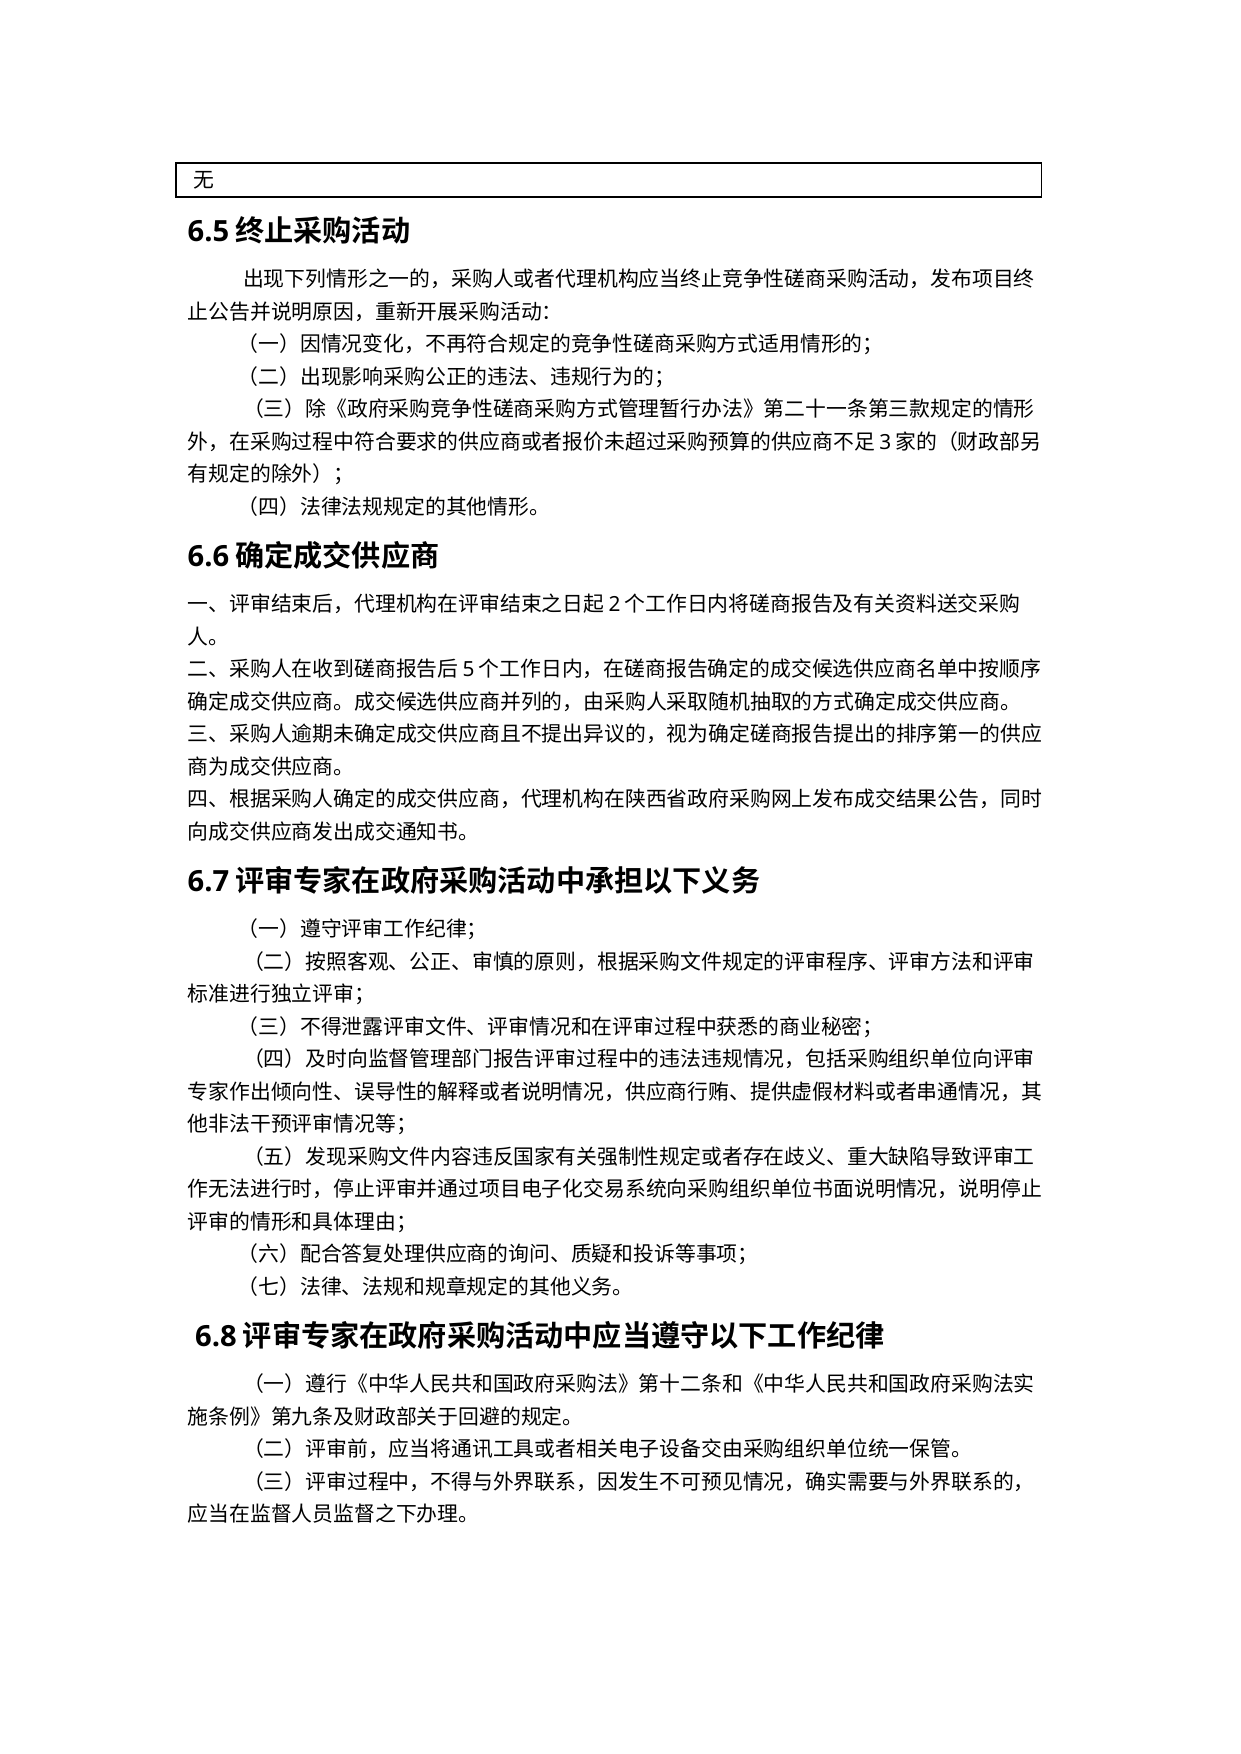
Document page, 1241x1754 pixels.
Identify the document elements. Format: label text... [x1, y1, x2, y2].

text （二）按照客观、公正、审慎的原则，根据采购文件规定的评审程序、评审方法和评审标准进行独立评审； [187, 945, 1053, 1010]
text 出现下列情形之一的，采购人或者代理机构应当终止竞争性磋商采购活动，发布项目终止公告并说明原因，重新开展采购活动： [187, 263, 1053, 328]
text 一、评审结束后，代理机构在评审结束之日起2个工作日内将磋商报告及有关资料送交采购人。 [187, 588, 1053, 653]
text （四）及时向监督管理部门报告评审过程中的违法违规情况，包括采购组织单位向评审专家作出倾向性、误导性的解释或者说明情况，供应商行贿、提供虚假材料或者串通情况，其他非法干预评审情况等； [187, 1043, 1053, 1140]
table_cell 无 [177, 164, 1041, 196]
text （五）发现采购文件内容违反国家有关强制性规定或者存在歧义、重大缺陷导致评审工作无法进行时，停止评审并通过项目电子化交易系统向采购组织单位书面说明情况，说明停止评审的情形和具体理由； [187, 1140, 1053, 1238]
text （二）评审前，应当将通讯工具或者相关电子设备交由采购组织单位统一保管。 [187, 1433, 1053, 1465]
text （三）评审过程中，不得与外界联系，因发生不可预见情况，确实需要与外界联系的， 应当在监督人员监督之下办理。 [187, 1465, 1053, 1530]
text （四）法律法规规定的其他情形。 [187, 490, 1053, 523]
text 6.7评审专家在政府采购活动中承担以下义务 [187, 848, 1053, 913]
text 二、采购人在收到磋商报告后5个工作日内，在磋商报告确定的成交候选供应商名单中按顺序确定成交供应商。成交候选供应商并列的，由采购人采取随机抽取的方式确定成交供应商。 [187, 653, 1053, 718]
text 四、根据采购人确定的成交供应商，代理机构在陕西省政府采购网上发布成交结果公告，同时向成交供应商发出成交通知书。 [187, 783, 1053, 848]
text （六）配合答复处理供应商的询问、质疑和投诉等事项； [187, 1238, 1053, 1270]
text 6.8评审专家在政府采购活动中应当遵守以下工作纪律 [187, 1303, 1053, 1368]
text （一）因情况变化，不再符合规定的竞争性磋商采购方式适用情形的； [187, 328, 1053, 360]
text （二）出现影响采购公正的违法、违规行为的； [187, 360, 1053, 393]
text 6.5终止采购活动 [187, 198, 1053, 263]
text （三）不得泄露评审文件、评审情况和在评审过程中获悉的商业秘密； [187, 1010, 1053, 1043]
text （一）遵守评审工作纪律； [187, 913, 1053, 945]
text （三）除《政府采购竞争性磋商采购方式管理暂行办法》第二十一条第三款规定的情形外，在采购过程中符合要求的供应商或者报价未超过采购预算的供应商不足3家的（财政部另有规定的除外）； [187, 393, 1053, 490]
text （七）法律、法规和规章规定的其他义务。 [187, 1270, 1053, 1303]
text 三、采购人逾期未确定成交供应商且不提出异议的，视为确定磋商报告提出的排序第一的供应商为成交供应商。 [187, 718, 1053, 783]
text （一）遵行《中华人民共和国政府采购法》第十二条和《中华人民共和国政府采购法实施条例》第九条及财政部关于回避的规定。 [187, 1368, 1053, 1433]
text 6.6确定成交供应商 [187, 523, 1053, 588]
